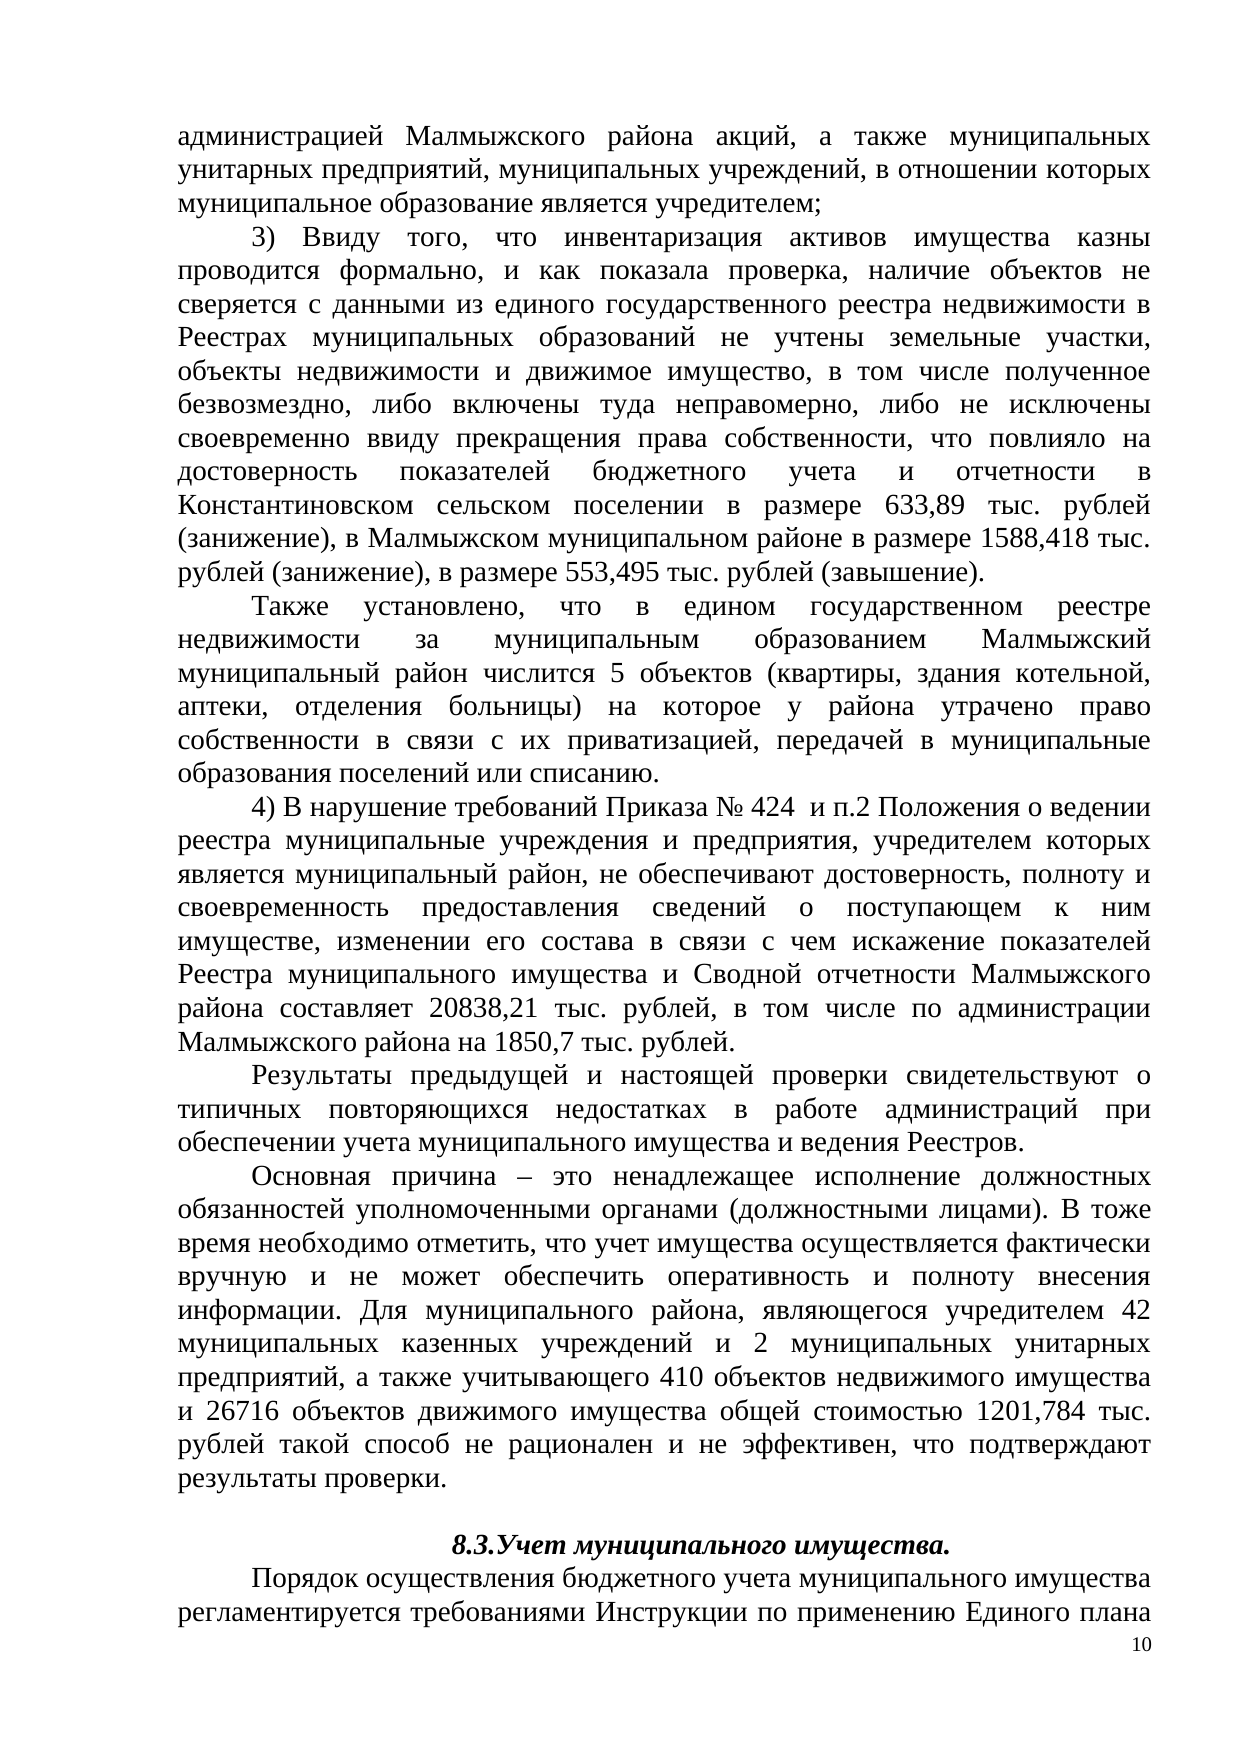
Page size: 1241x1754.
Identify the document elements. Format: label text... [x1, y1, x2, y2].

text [177, 118, 1152, 219]
text 3) Ввиду того, что инвентаризация активов имущества казны проводится формально, и как показала проверка, наличие объектов не сверяется с данными из единого государственного реестра недвижимости в Реестрах муниципальных образований не учтены земельные участки, объекты недвижимости и движимое имущество, в том числе полученное безвозмездно, либо включены туда неправомерно, либо не исключены своевременно ввиду прекращения права собственности, что повлияло на достоверность показателей бюджетного учета и отчетности в Константиновском сельском поселении в размере 633,89 тыс. рублей (занижение), в Малмыжском муниципальном районе в размере 1588,418 тыс. рублей (занижение), в размере 553,495 тыс. рублей (завышение). [177, 219, 1152, 588]
text Также установлено, что в едином государственном реестре недвижимости за муниципальным образованием Малмыжский муниципальный район числится 5 объектов (квартиры, здания котельной, аптеки, отделения больницы) на которое у района утрачено право собственности в связи с их приватизацией, передачей в муниципальные образования поселений или списанию. [177, 588, 1152, 789]
text Результаты предыдущей и настоящей проверки свидетельствуют о типичных повторяющихся недостатках в работе администраций при обеспечении учета муниципального имущества и ведения Реестров. [177, 1057, 1152, 1158]
text 8.3.Учет муниципального имущества. [177, 1527, 1152, 1560]
text 4) В нарушение требований Приказа № 424 и п.2 Положения о ведении реестра муниципальные учреждения и предприятия, учредителем которых является муниципальный район, не обеспечивают достоверность, полноту и своевременность предоставления сведений о поступающем к ним имуществе, изменении его состава в связи с чем искажение показателей Реестра муниципального имущества и Сводной отчетности Малмыжского района составляет 20838,21 тыс. рублей, в том числе по администрации Малмыжского района на 1850,7 тыс. рублей. [177, 789, 1152, 1057]
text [177, 1560, 1152, 1627]
text Основная причина – это ненадлежащее исполнение должностных обязанностей уполномоченными органами (должностными лицами). В тоже время необходимо отметить, что учет имущества осуществляется фактически вручную и не может обеспечить оперативность и полноту внесения информации. Для муниципального района, являющегося учредителем 42 муниципальных казенных учреждений и 2 муниципальных унитарных предприятий, а также учитывающего 410 объектов недвижимого имущества и 26716 объектов движимого имущества общей стоимостью 1201,784 тыс. рублей такой способ не рационален и не эффективен, что подтверждают результаты проверки. [177, 1158, 1152, 1493]
